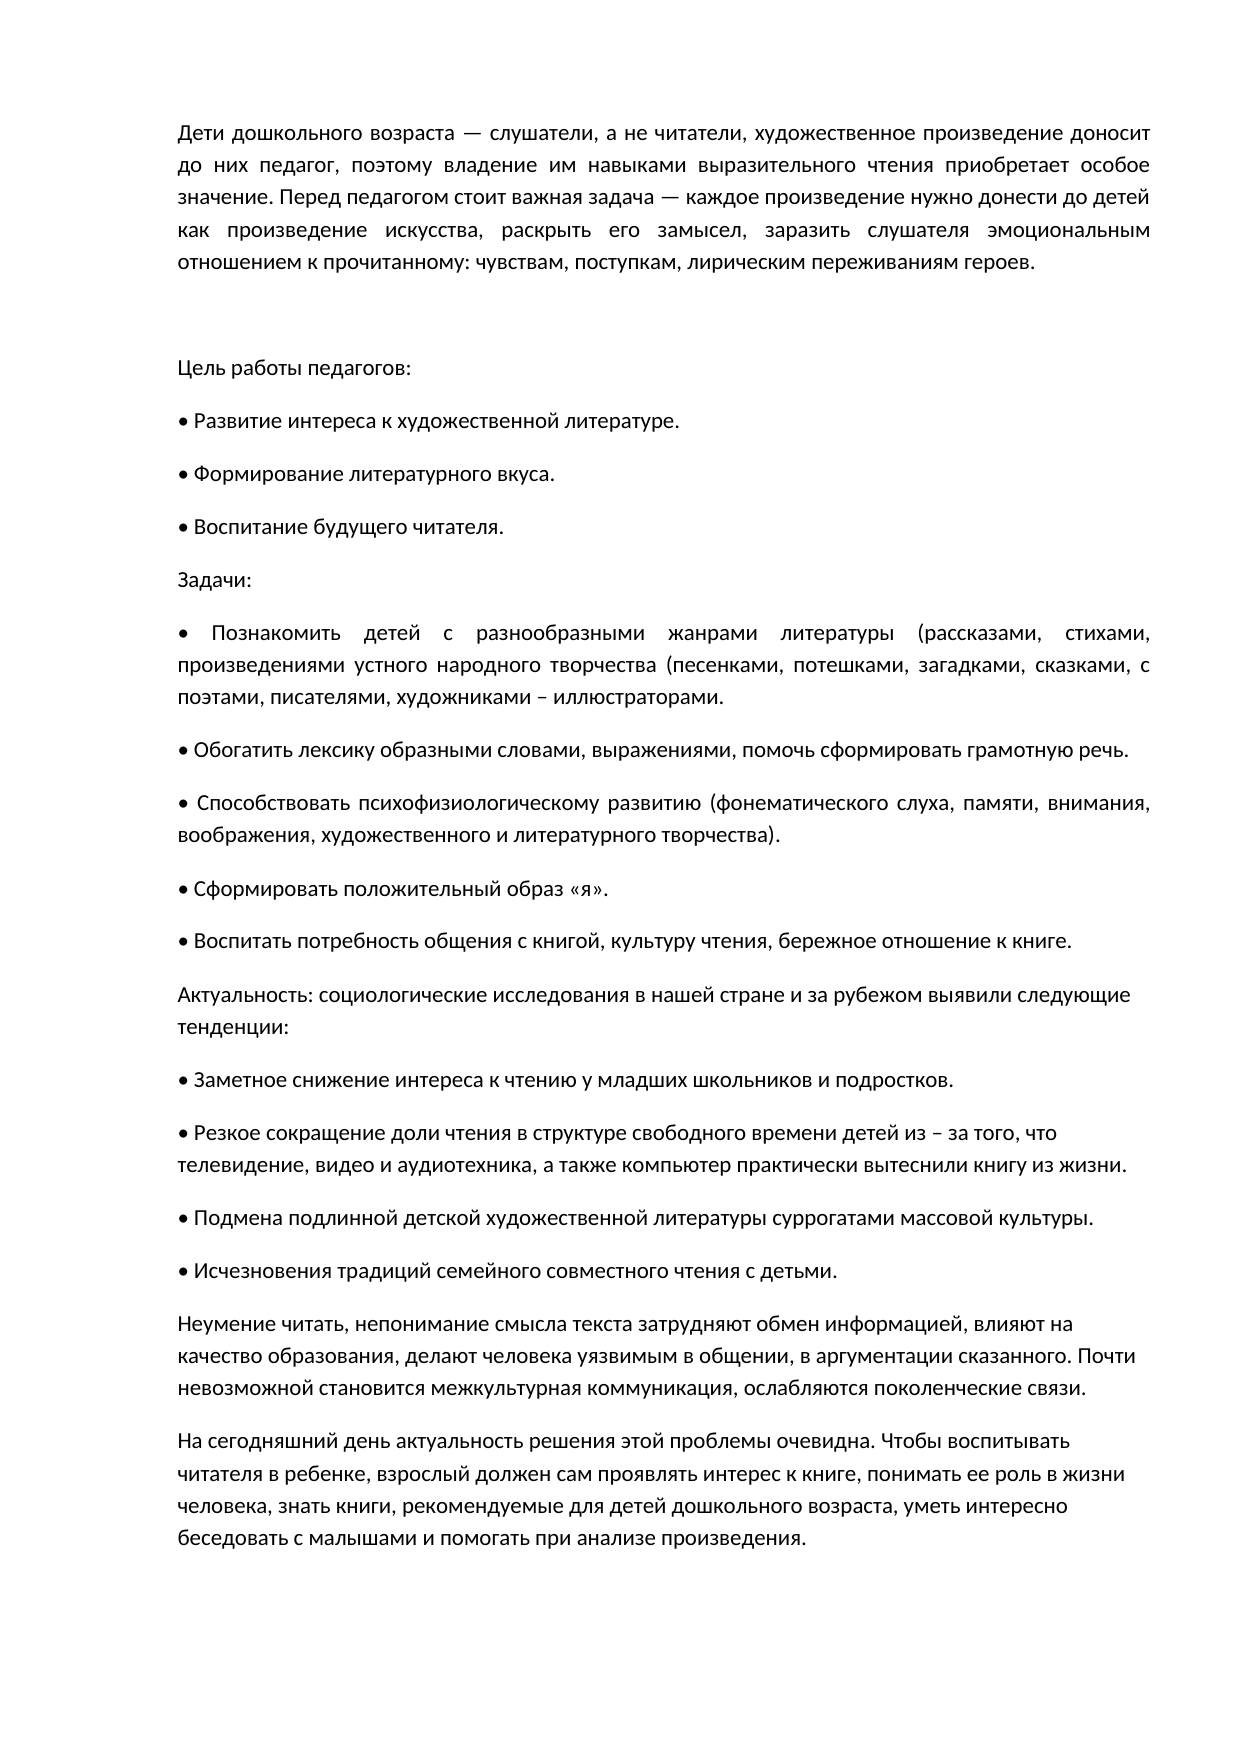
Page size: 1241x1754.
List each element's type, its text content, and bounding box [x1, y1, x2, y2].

text • Подмена подлинной детской художественной литературы суррогатами массовой культуры. [177, 1203, 1152, 1231]
text Актуальность: социологические исследования в нашей стране и за рубежом выявили следующие тенденции: [177, 980, 1152, 1040]
text • Сформировать положительный образ «я». [177, 874, 1152, 902]
text • Заметное снижение интереса к чтению у младших школьников и подростков. [177, 1065, 1152, 1093]
text • Способствовать психофизиологическому развитию (фонематического слуха, памяти, внимания, воображения, художественного и литературного творчества). [177, 788, 1152, 849]
text • Развитие интереса к художественной литературе. [177, 406, 1152, 434]
text Дети дошкольного возраста — слушатели, а не читатели, художественное произведение доносит до них педагог, поэтому владение им навыками выразительного чтения приобретает особое значение. Перед педагогом стоит важная задача — каждое произведение нужно донести до детей как произведение искусства, раскрыть его замысел, заразить слушателя эмоциональным отношением к прочитанному: чувствам, поступкам, лирическим переживаниям героев. [177, 118, 1152, 275]
text • Резкое сокращение доли чтения в структуре свободного времени детей из – за того, что телевидение, видео и аудиотехника, а также компьютер практически вытеснили книгу из жизни. [177, 1118, 1152, 1178]
text • Воспитать потребность общения с книгой, культуру чтения, бережное отношение к книге. [177, 927, 1152, 955]
text • Исчезновения традиций семейного совместного чтения с детьми. [177, 1256, 1152, 1284]
text • Воспитание будущего читателя. [177, 512, 1152, 540]
text Задачи: [177, 565, 1152, 593]
text • Обогатить лексику образными словами, выражениями, помочь сформировать грамотную речь. [177, 735, 1152, 763]
text На сегодняшний день актуальность решения этой проблемы очевидна. Чтобы воспитывать читателя в ребенке, взрослый должен сам проявлять интерес к книге, понимать ее роль в жизни человека, знать книги, рекомендуемые для детей дошкольного возраста, уметь интересно беседовать с малышами и помогать при анализе произведения. [177, 1427, 1152, 1551]
text • Формирование литературного вкуса. [177, 459, 1152, 487]
text Неумение читать, непонимание смысла текста затрудняют обмен информацией, влияют на качество образования, делают человека уязвимым в общении, в аргументации сказанного. Почти невозможной становится межкультурная коммуникация, ослабляются поколенческие связи. [177, 1309, 1152, 1402]
text Цель работы педагогов: [177, 353, 1152, 381]
text • Познакомить детей с разнообразными жанрами литературы (рассказами, стихами, произведениями устного народного творчества (песенками, потешками, загадками, сказками, с поэтами, писателями, художниками – иллюстраторами. [177, 618, 1152, 710]
